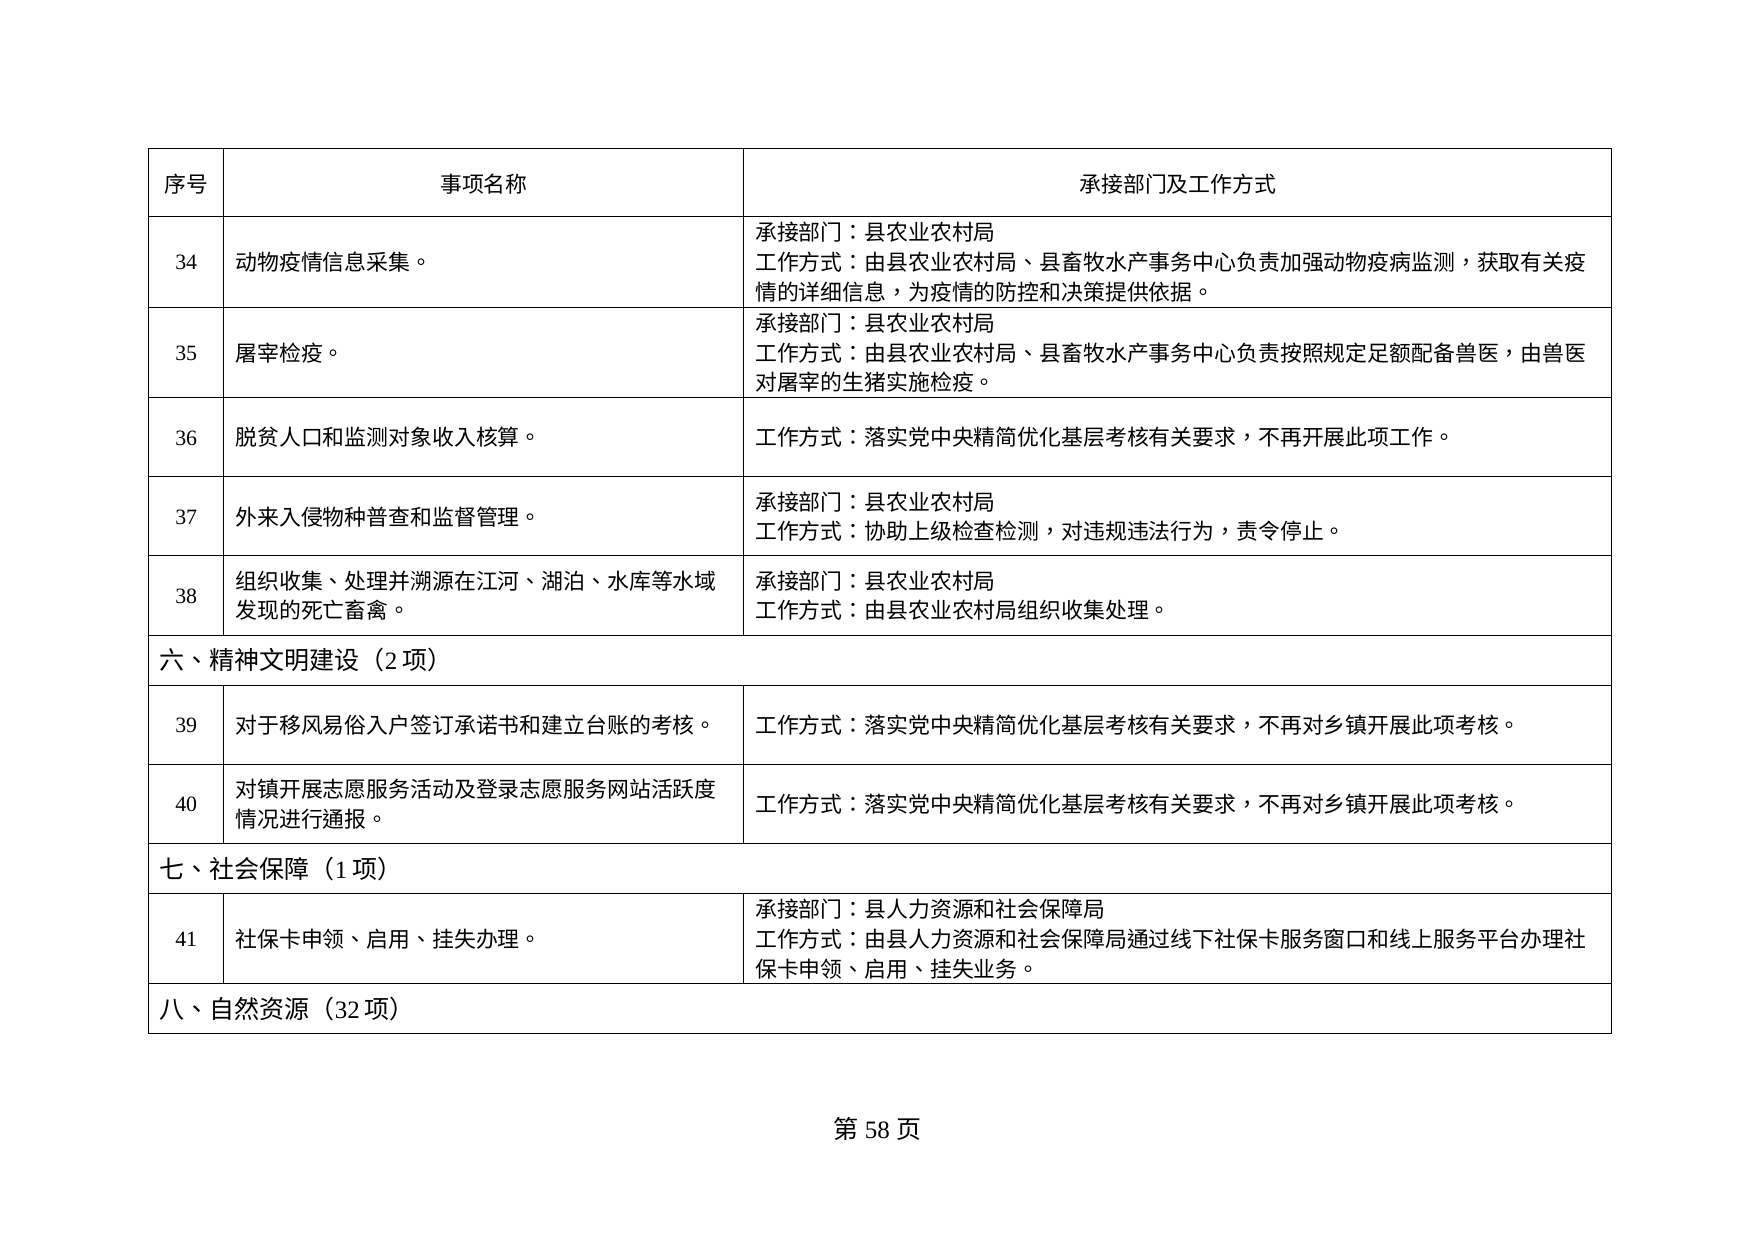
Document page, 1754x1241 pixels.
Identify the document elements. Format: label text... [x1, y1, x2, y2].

table_cell 39 [149, 686, 223, 764]
table_cell 脱贫人口和监测对象收入核算。 [224, 398, 743, 476]
table_cell 36 [149, 398, 223, 476]
table_cell 对于移风易俗入户签订承诺书和建立台账的考核。 [224, 686, 743, 764]
table_cell 34 [149, 217, 223, 307]
table_cell 35 [149, 308, 223, 397]
table_cell 八、自然资源（32项） [149, 984, 1611, 1033]
table_cell 外来入侵物种普查和监督管理。 [224, 477, 743, 555]
table_cell 38 [149, 556, 223, 634]
table_cell 工作方式：落实党中央精简优化基层考核有关要求，不再对乡镇开展此项考核。 [744, 765, 1611, 843]
table_cell 工作方式：落实党中央精简优化基层考核有关要求，不再开展此项工作。 [744, 398, 1611, 476]
table_header 事项名称 [224, 149, 743, 216]
table_cell 41 [149, 894, 223, 983]
table_cell 37 [149, 477, 223, 555]
table_cell 承接部门：县农业农村局 工作方式：由县农业农村局组织收集处理。 [744, 556, 1611, 634]
table_header 承接部门及工作方式 [744, 149, 1611, 216]
table_cell 承接部门：县农业农村局 工作方式：由县农业农村局、县畜牧水产事务中心负责按照规定足额配备兽医，由兽医对屠宰的生猪实施检疫。 [744, 308, 1611, 397]
table_cell 承接部门：县农业农村局 工作方式：由县农业农村局、县畜牧水产事务中心负责加强动物疫病监测，获取有关疫情的详细信息，为疫情的防控和决策提供依据。 [744, 217, 1611, 307]
table_cell 七、社会保障（1项） [149, 844, 1611, 893]
table_cell 组织收集、处理并溯源在江河、湖泊、水库等水域发现的死亡畜禽。 [224, 556, 743, 634]
table_cell 六、精神文明建设（2项） [149, 636, 1611, 684]
table_cell 承接部门：县农业农村局 工作方式：协助上级检查检测，对违规违法行为，责令停止。 [744, 477, 1611, 555]
table_cell 动物疫情信息采集。 [224, 217, 743, 307]
table_cell 40 [149, 765, 223, 843]
table_cell 屠宰检疫。 [224, 308, 743, 397]
table_header 序号 [149, 149, 223, 216]
table_cell 对镇开展志愿服务活动及登录志愿服务网站活跃度情况进行通报。 [224, 765, 743, 843]
table_cell 工作方式：落实党中央精简优化基层考核有关要求，不再对乡镇开展此项考核。 [744, 686, 1611, 764]
table_cell 社保卡申领、启用、挂失办理。 [224, 894, 743, 983]
table_cell 承接部门：县人力资源和社会保障局 工作方式：由县人力资源和社会保障局通过线下社保卡服务窗口和线上服务平台办理社保卡申领、启用、挂失业务。 [744, 894, 1611, 983]
